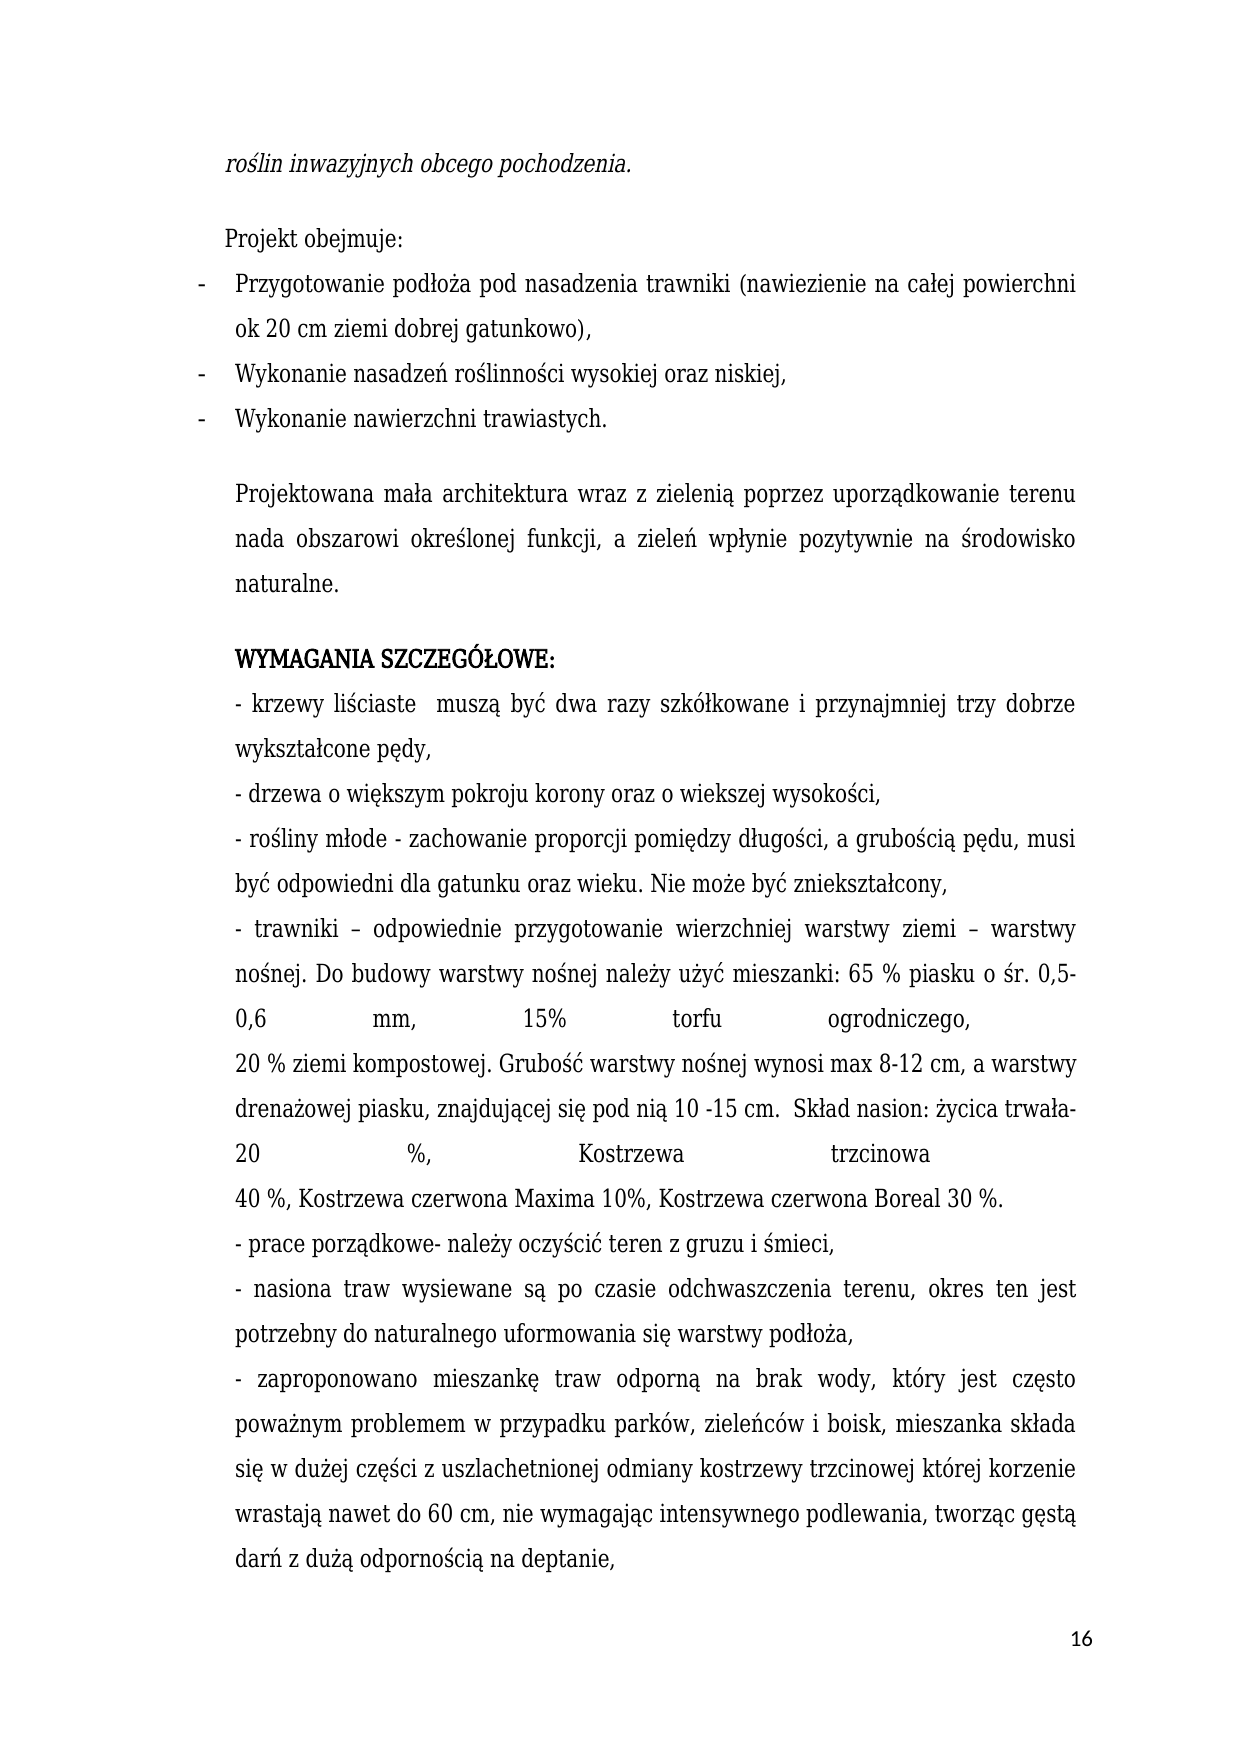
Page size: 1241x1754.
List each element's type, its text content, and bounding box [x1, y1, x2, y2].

text - krzewy liściaste muszą być dwa razy szkółkowane i przynajmniej trzy dobrze wykształcone pędy, [235, 688, 1077, 763]
text - zaproponowano mieszankę traw odporną na brak wody, który jest często poważnym problemem w przypadku parków, zieleńców i boisk, mieszanka składa się w dużej części z uszlachetnionej odmiany kostrzewy trzcinowej której korzenie wrastają nawet do 60 cm, nie wymagając intensywnego podlewania, tworząc gęstą darń z dużą odpornością na deptanie, [235, 1363, 1077, 1573]
text - prace porządkowe- należy oczyścić teren z gruzu i śmieci, [235, 1228, 1077, 1258]
text Projektowana mała architektura wraz z zielenią poprzez uporządkowanie terenu nada obszarowi określonej funkcji, a zieleń wpłynie pozytywnie na środowisko naturalne. [235, 478, 1077, 598]
text - drzewa o większym pokroju korony oraz o wiekszej wysokości, [235, 778, 1077, 808]
text - rośliny młode - zachowanie proporcji pomiędzy długości, a grubością pędu, musi być odpowiedni dla gatunku oraz wieku. Nie może być zniekształcony, [235, 823, 1077, 898]
list Przygotowanie podłoża pod nasadzenia trawniki (nawiezienie na całej powierchni ok 20 cm ziemi dobrej gatunkowo), [197, 268, 1077, 343]
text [224, 148, 1077, 178]
text - trawniki – odpowiednie przygotowanie wierzchniej warstwy ziemi – warstwy nośnej. Do budowy warstwy nośnej należy użyć mieszanki: 65 % piasku o śr. 0,5-0,6 mm, 15% torfu ogrodniczego, 20 % ziemi kompostowej. Grubość warstwy nośnej wynosi max 8-12 cm, a warstwy drenażowej piasku, znajdującej się pod nią 10 -15 cm. Skład nasion: życica trwała- 20 %, Kostrzewa trzcinowa 40 %, Kostrzewa czerwona Maxima 10%, Kostrzewa czerwona Boreal 30 %. [235, 913, 1077, 1213]
text Projekt obejmuje: [224, 223, 1077, 253]
text - nasiona traw wysiewane są po czasie odchwaszczenia terenu, okres ten jest potrzebny do naturalnego uformowania się warstwy podłoża, [235, 1273, 1077, 1348]
list Wykonanie nasadzeń roślinności wysokiej oraz niskiej, [197, 358, 1077, 388]
list Wykonanie nawierzchni trawiastych. [197, 403, 1077, 433]
text WYMAGANIA SZCZEGÓŁOWE: [235, 643, 1077, 673]
